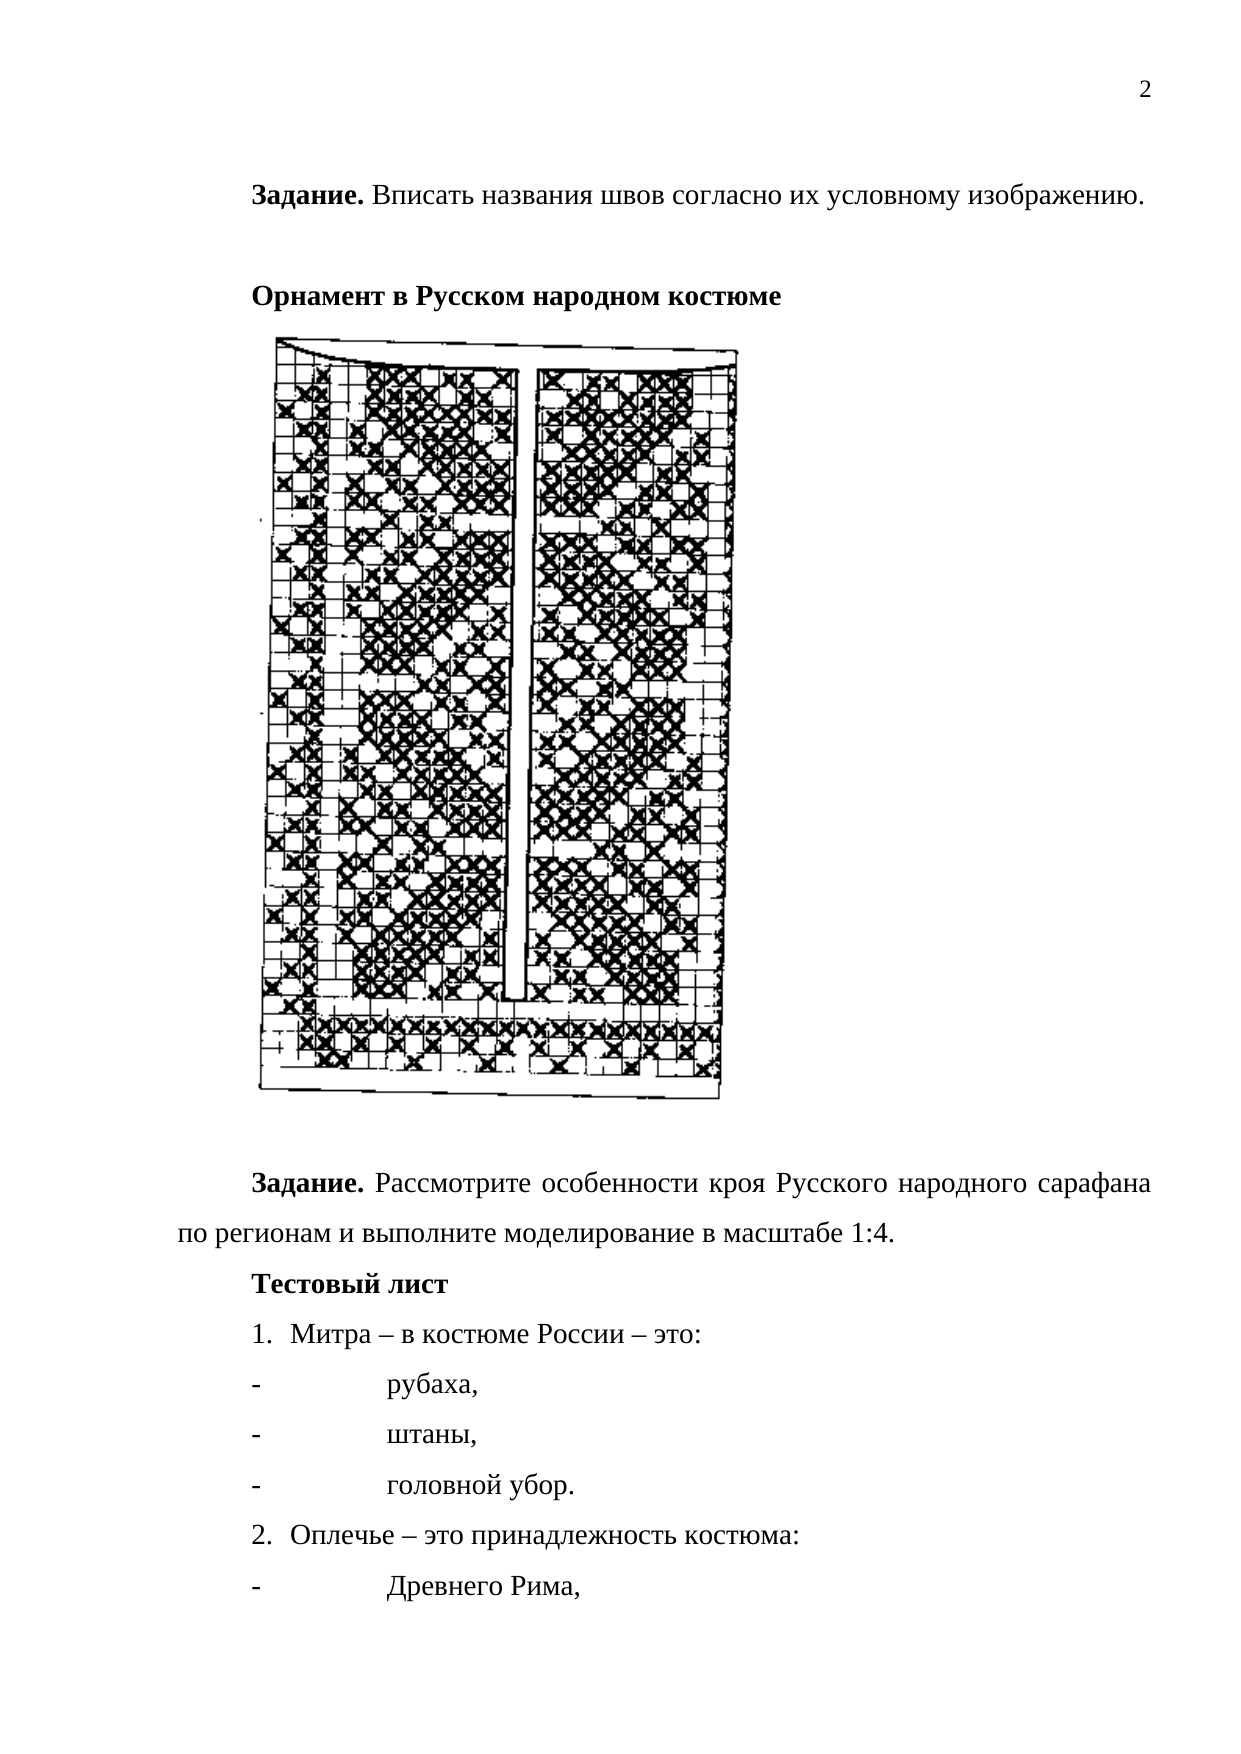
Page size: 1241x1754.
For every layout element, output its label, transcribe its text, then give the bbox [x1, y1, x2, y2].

list рубаха, [177, 1366, 1152, 1400]
list головной убор. [177, 1467, 1152, 1501]
text Тестовый лист [177, 1266, 1152, 1299]
text Задание. Рассмотрите особенности кроя Русского народного сарафана по регионам и выполните моделирование в масштабе 1:4. [177, 1165, 1152, 1249]
list Оплечье – это принадлежность костюма: [177, 1517, 1152, 1551]
list Митра – в костюме России – это: [177, 1316, 1152, 1349]
picture [251, 328, 745, 1101]
list Древнего Рима, [177, 1568, 1152, 1601]
text Орнамент в Русском народном костюме [177, 278, 1152, 312]
list штаны, [177, 1417, 1152, 1450]
text Задание. Вписать названия швов согласно их условному изображению. [177, 177, 1152, 211]
